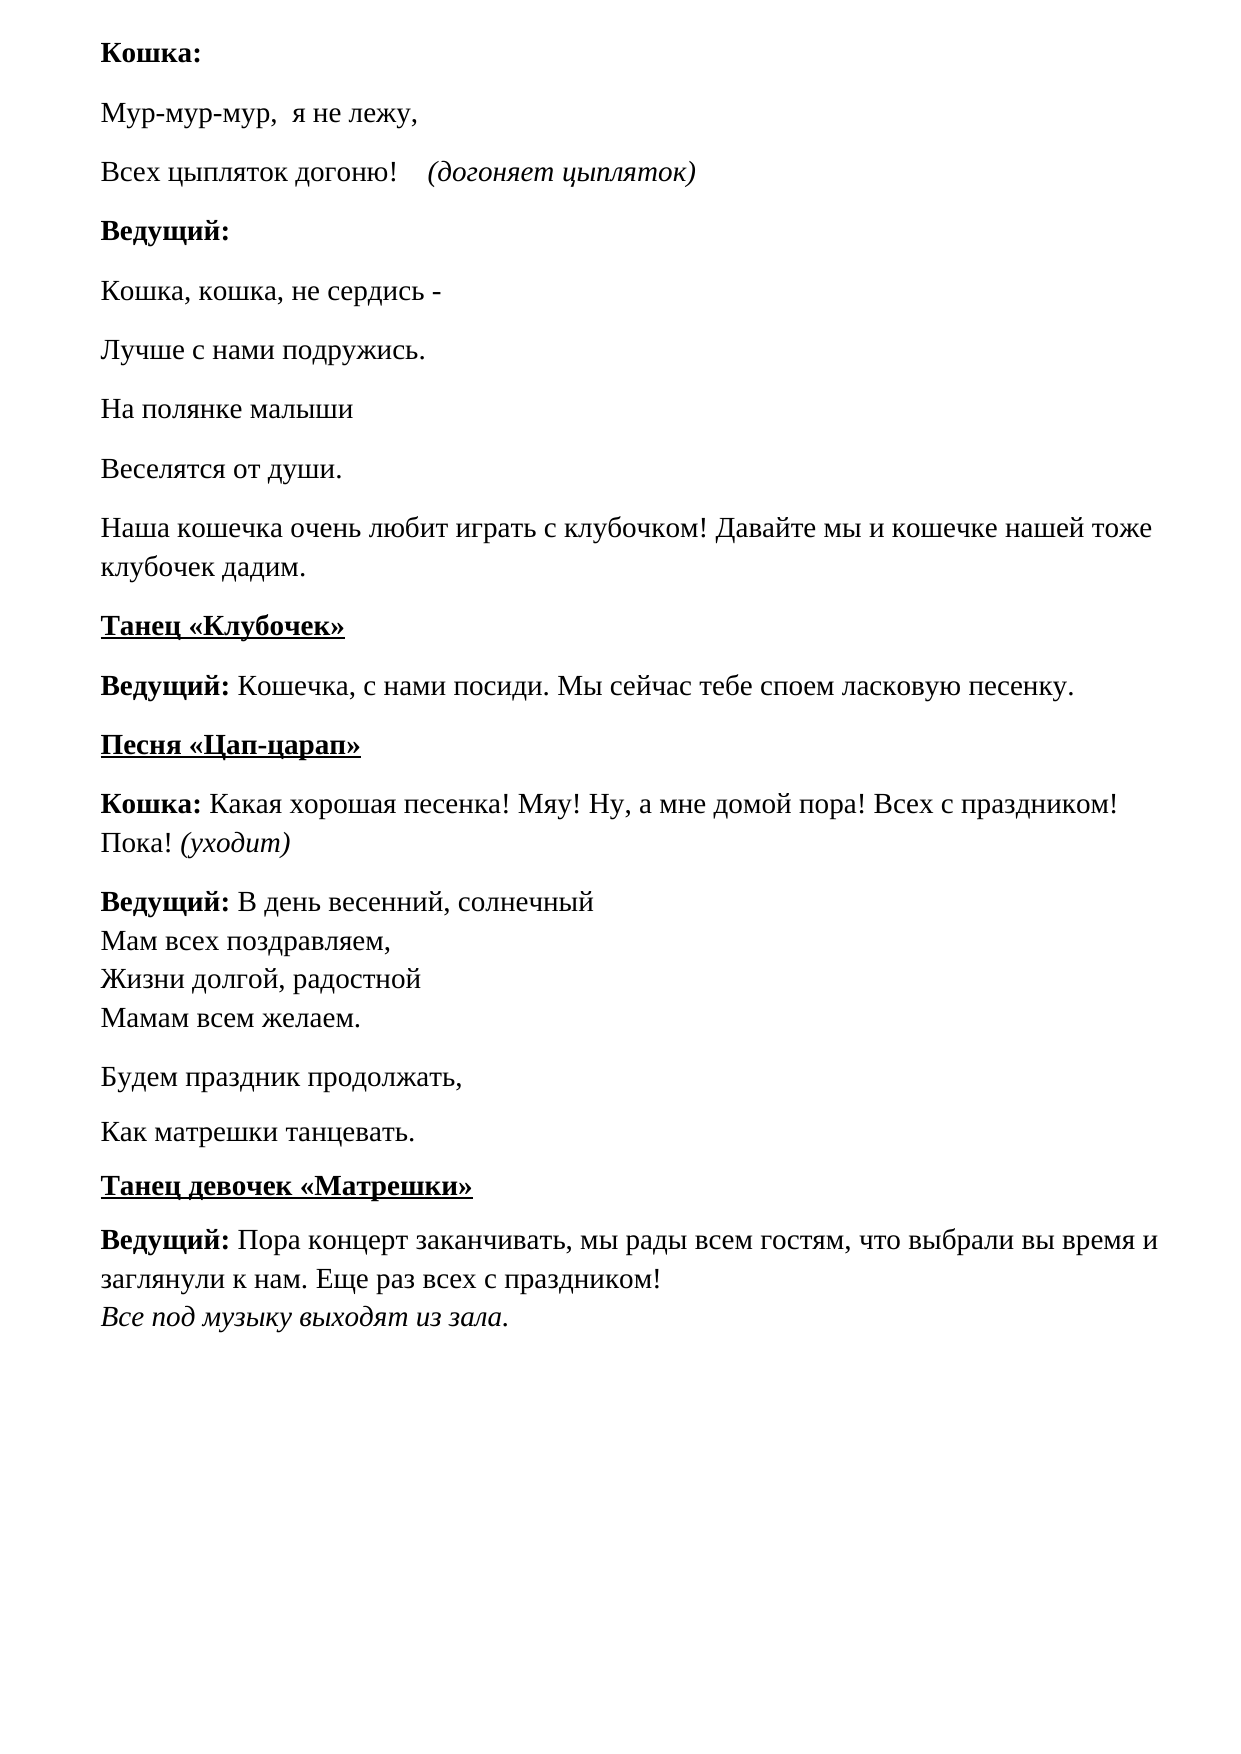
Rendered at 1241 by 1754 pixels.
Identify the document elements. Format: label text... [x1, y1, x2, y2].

text Ведущий: В день весенний, солнечный Мам всех поздравляем, Жизни долгой, радостной Мамам всем желаем. [100, 884, 1181, 1033]
text Как матрешки танцевать. [100, 1114, 1181, 1147]
text Наша кошечка очень любит играть с клубочком! Давайте мы и кошечке нашей тоже клубочек дадим. [100, 510, 1181, 582]
text Кошка: Какая хорошая песенка! Мяу! Ну, а мне домой пора! Всех с праздником! Пока! (уходит) [100, 786, 1181, 858]
text На полянке малыши [100, 392, 1181, 425]
text Кошка: [100, 35, 1181, 69]
text Ведущий: Пора концерт заканчивать, мы рады всем гостям, что выбрали вы время и заглянули к нам. Еще раз всех с праздником! Все под музыку выходят из зала. [100, 1222, 1181, 1333]
text Лучше с нами подружись. [100, 332, 1181, 366]
text Веселятся от души. [100, 451, 1181, 484]
text Будем праздник продолжать, [100, 1059, 1181, 1093]
text Мур-мур-мур, я не лежу, [100, 95, 1181, 128]
text Кошка, кошка, не сердись - [100, 273, 1181, 306]
text Ведущий: Кошечка, с нами посиди. Мы сейчас тебе споем ласковую песенку. [100, 668, 1181, 701]
text Танец «Клубочек» [100, 608, 1181, 642]
text Ведущий: [100, 213, 1181, 247]
text Всех цыпляток догоню! (догоняет цыпляток) [100, 154, 1181, 188]
text Песня «Цап-царап» [100, 727, 1181, 761]
text Танец девочек «Матрешки» [100, 1168, 1181, 1202]
